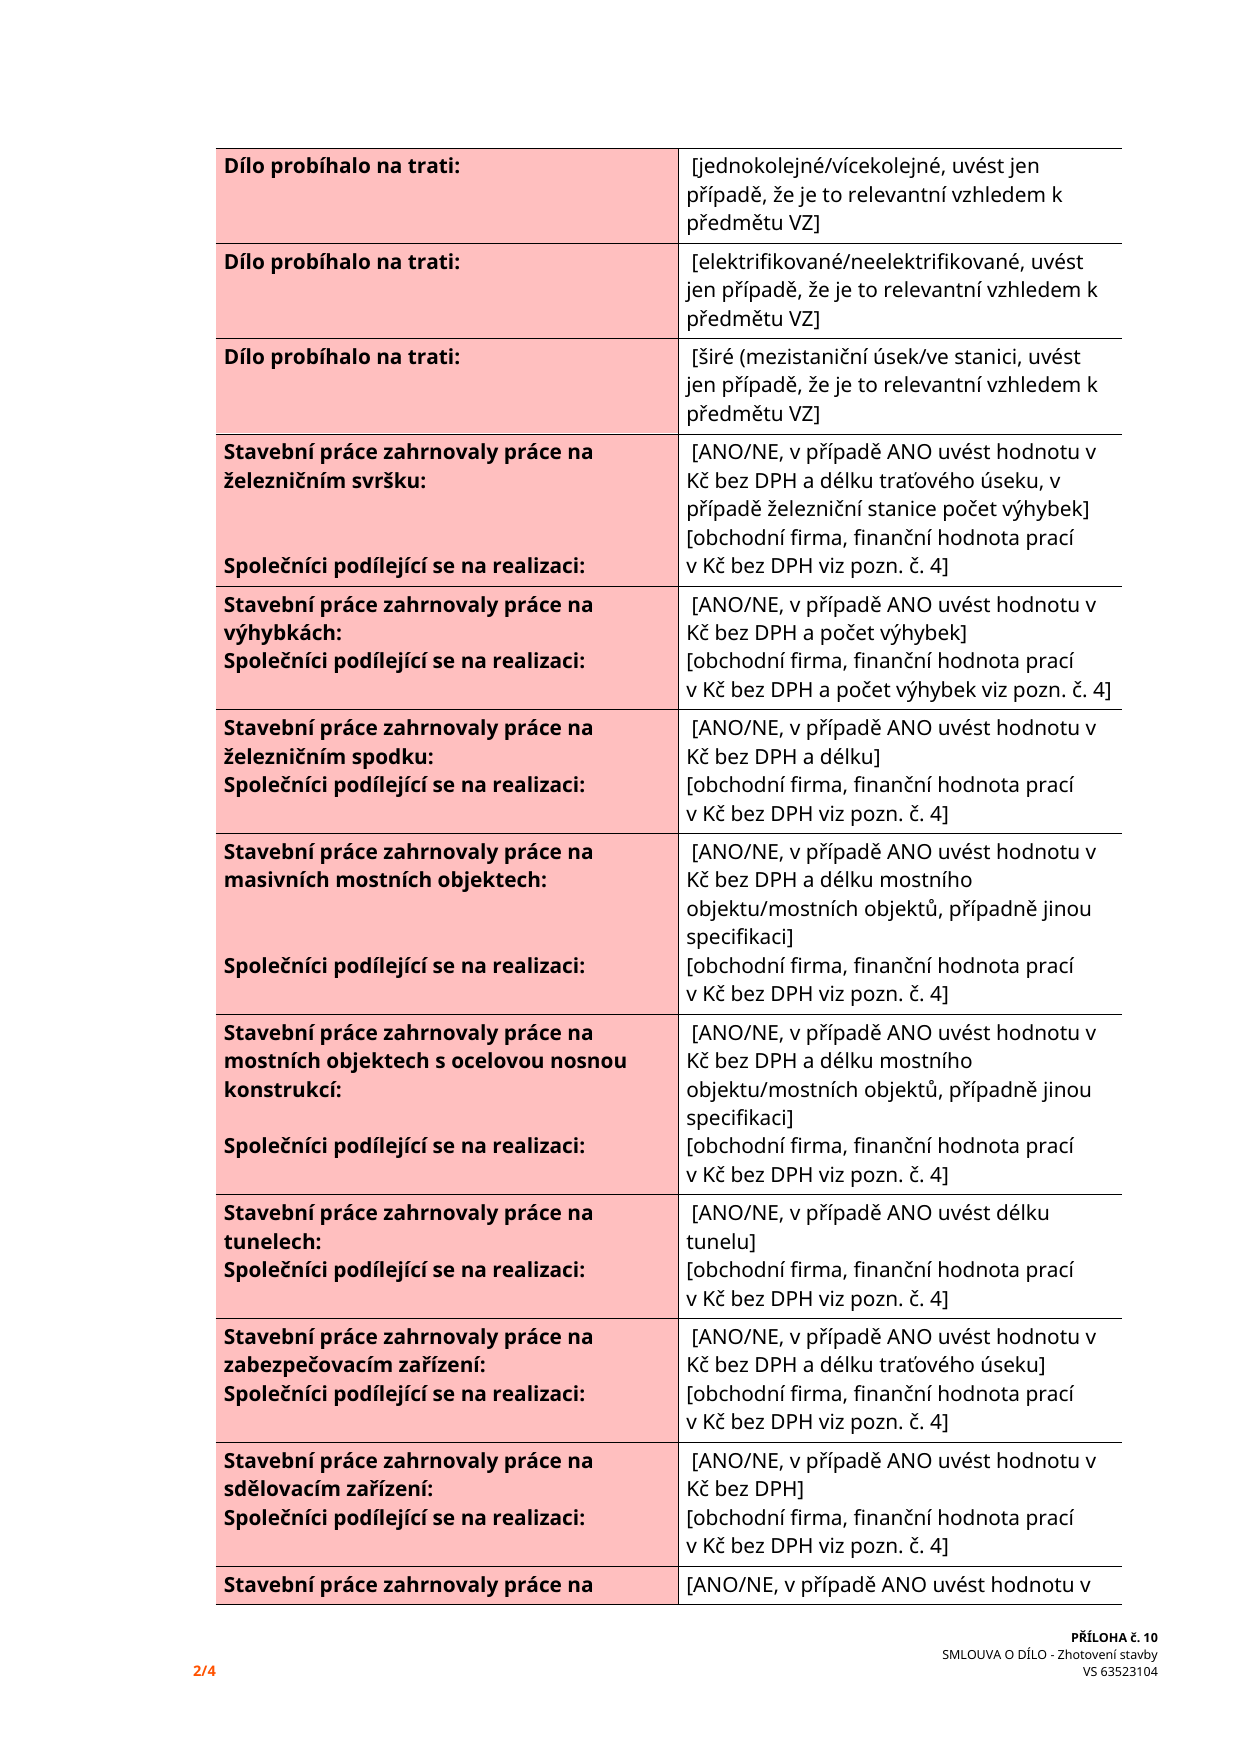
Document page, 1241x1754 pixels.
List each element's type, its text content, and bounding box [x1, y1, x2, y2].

table_cell [ANO/NE, v případě ANO uvést hodnotu v Kč bez DPH a délku mostního objektu/mostních objektů, případně jinou specifikaci] [obchodní firma, finanční hodnota prací v Kč bez DPH viz pozn. č. 4] [679, 834, 1122, 1014]
table_cell Dílo probíhalo na trati: [216, 149, 678, 243]
table_cell Dílo probíhalo na trati: [216, 244, 678, 338]
table_cell [jednokolejné/vícekolejné, uvést jen případě, že je to relevantní vzhledem k předmětu VZ] [679, 149, 1122, 243]
table_cell Dílo probíhalo na trati: [216, 339, 678, 433]
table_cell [216, 1567, 678, 1604]
table_cell Stavební práce zahrnovaly práce na železničním spodku: Společníci podílející se na realizaci: [216, 710, 678, 833]
table_cell Stavební práce zahrnovaly práce na sdělovacím zařízení: Společníci podílející se na realizaci: [216, 1443, 678, 1566]
table_cell [ANO/NE, v případě ANO uvést hodnotu v Kč bez DPH a délku traťového úseku] [obchodní firma, finanční hodnota prací v Kč bez DPH viz pozn. č. 4] [679, 1319, 1122, 1442]
table_cell [ANO/NE, v případě ANO uvést hodnotu v Kč bez DPH a délku traťového úseku, v případě železniční stanice počet výhybek] [obchodní firma, finanční hodnota prací v Kč bez DPH viz pozn. č. 4] [679, 435, 1122, 586]
table_cell Stavební práce zahrnovaly práce na výhybkách: Společníci podílející se na realizaci: [216, 587, 678, 709]
table_cell Stavební práce zahrnovaly práce na zabezpečovacím zařízení: Společníci podílející se na realizaci: [216, 1319, 678, 1442]
table_cell [ANO/NE, v případě ANO uvést délku tunelu] [obchodní firma, finanční hodnota prací v Kč bez DPH viz pozn. č. 4] [679, 1195, 1122, 1318]
table_cell [ANO/NE, v případě ANO uvést hodnotu v Kč bez DPH a délku] [obchodní firma, finanční hodnota prací v Kč bez DPH viz pozn. č. 4] [679, 710, 1122, 833]
table_cell Stavební práce zahrnovaly práce na masivních mostních objektech: Společníci podílející se na realizaci: [216, 834, 678, 1014]
table_cell [ANO/NE, v případě ANO uvést hodnotu v Kč bez DPH a počet výhybek] [obchodní firma, finanční hodnota prací v Kč bez DPH a počet výhybek viz pozn. č. 4] [679, 587, 1122, 709]
table_cell Stavební práce zahrnovaly práce na mostních objektech s ocelovou nosnou konstrukcí: Společníci podílející se na realizaci: [216, 1015, 678, 1194]
table_cell [ANO/NE, v případě ANO uvést hodnotu v Kč bez DPH a délku mostního objektu/mostních objektů, případně jinou specifikaci] [obchodní firma, finanční hodnota prací v Kč bez DPH viz pozn. č. 4] [679, 1015, 1122, 1194]
table_cell [elektrifikované/neelektrifikované, uvést jen případě, že je to relevantní vzhledem k předmětu VZ] [679, 244, 1122, 338]
table_cell [ANO/NE, v případě ANO uvést hodnotu v Kč bez DPH] [obchodní firma, finanční hodnota prací v Kč bez DPH viz pozn. č. 4] [679, 1443, 1122, 1566]
table_cell Stavební práce zahrnovaly práce na železničním svršku: Společníci podílející se na realizaci: [216, 435, 678, 586]
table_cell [679, 1567, 1122, 1604]
table_cell Stavební práce zahrnovaly práce na tunelech: Společníci podílející se na realizaci: [216, 1195, 678, 1318]
table_cell [širé (mezistaniční úsek/ve stanici, uvést jen případě, že je to relevantní vzhledem k předmětu VZ] [679, 339, 1122, 433]
